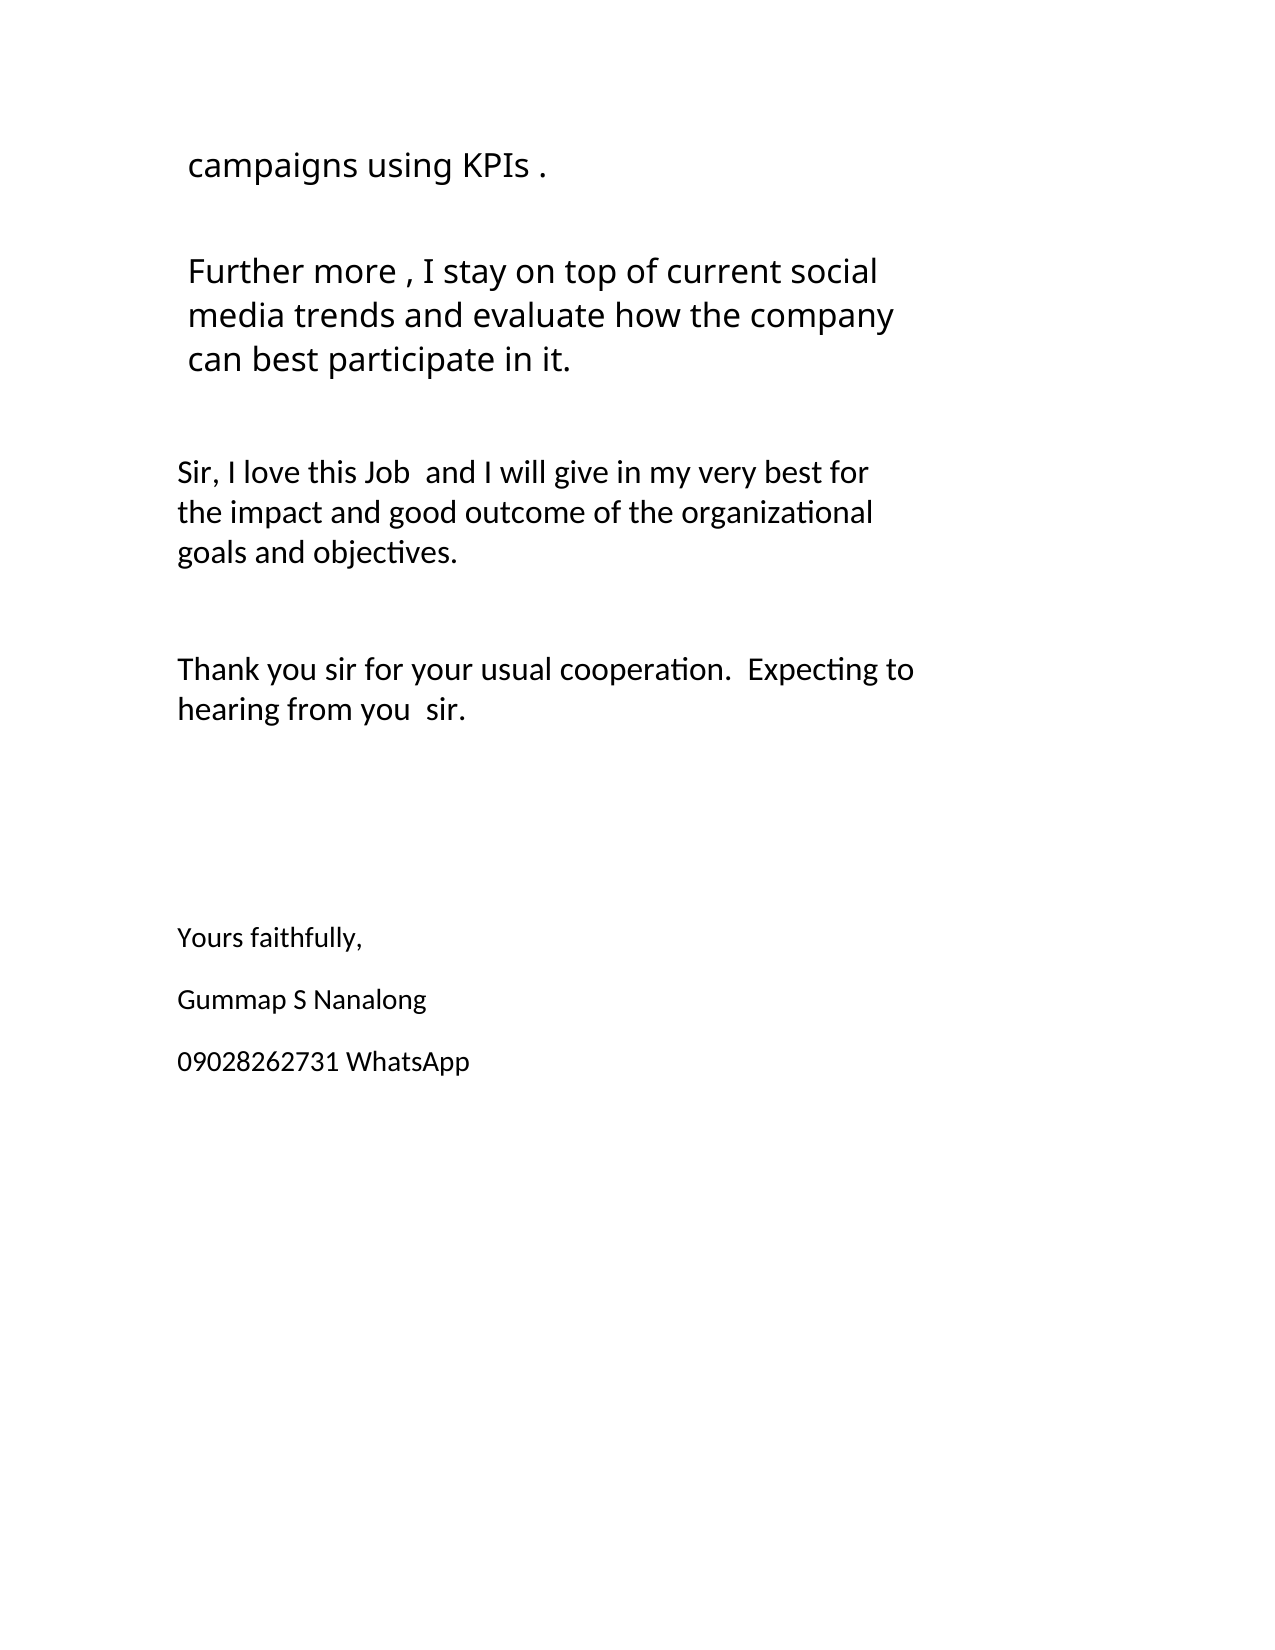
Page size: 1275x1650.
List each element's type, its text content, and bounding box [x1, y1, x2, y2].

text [187, 142, 917, 186]
text Yours faithfully, [177, 919, 1100, 955]
text 09028262731 WhatsApp [177, 1043, 1100, 1078]
text Sir, I love this Job and I will give in my very best for the impact and good outcome of the organizational goals and objectives. [177, 451, 917, 571]
text Gummap S Nanalong [177, 981, 1100, 1017]
text Further more , I stay on top of current social media trends and evaluate how the company can best participate in it. [187, 248, 917, 382]
text Thank you sir for your usual cooperation. Expecting to hearing from you sir. [177, 648, 917, 728]
